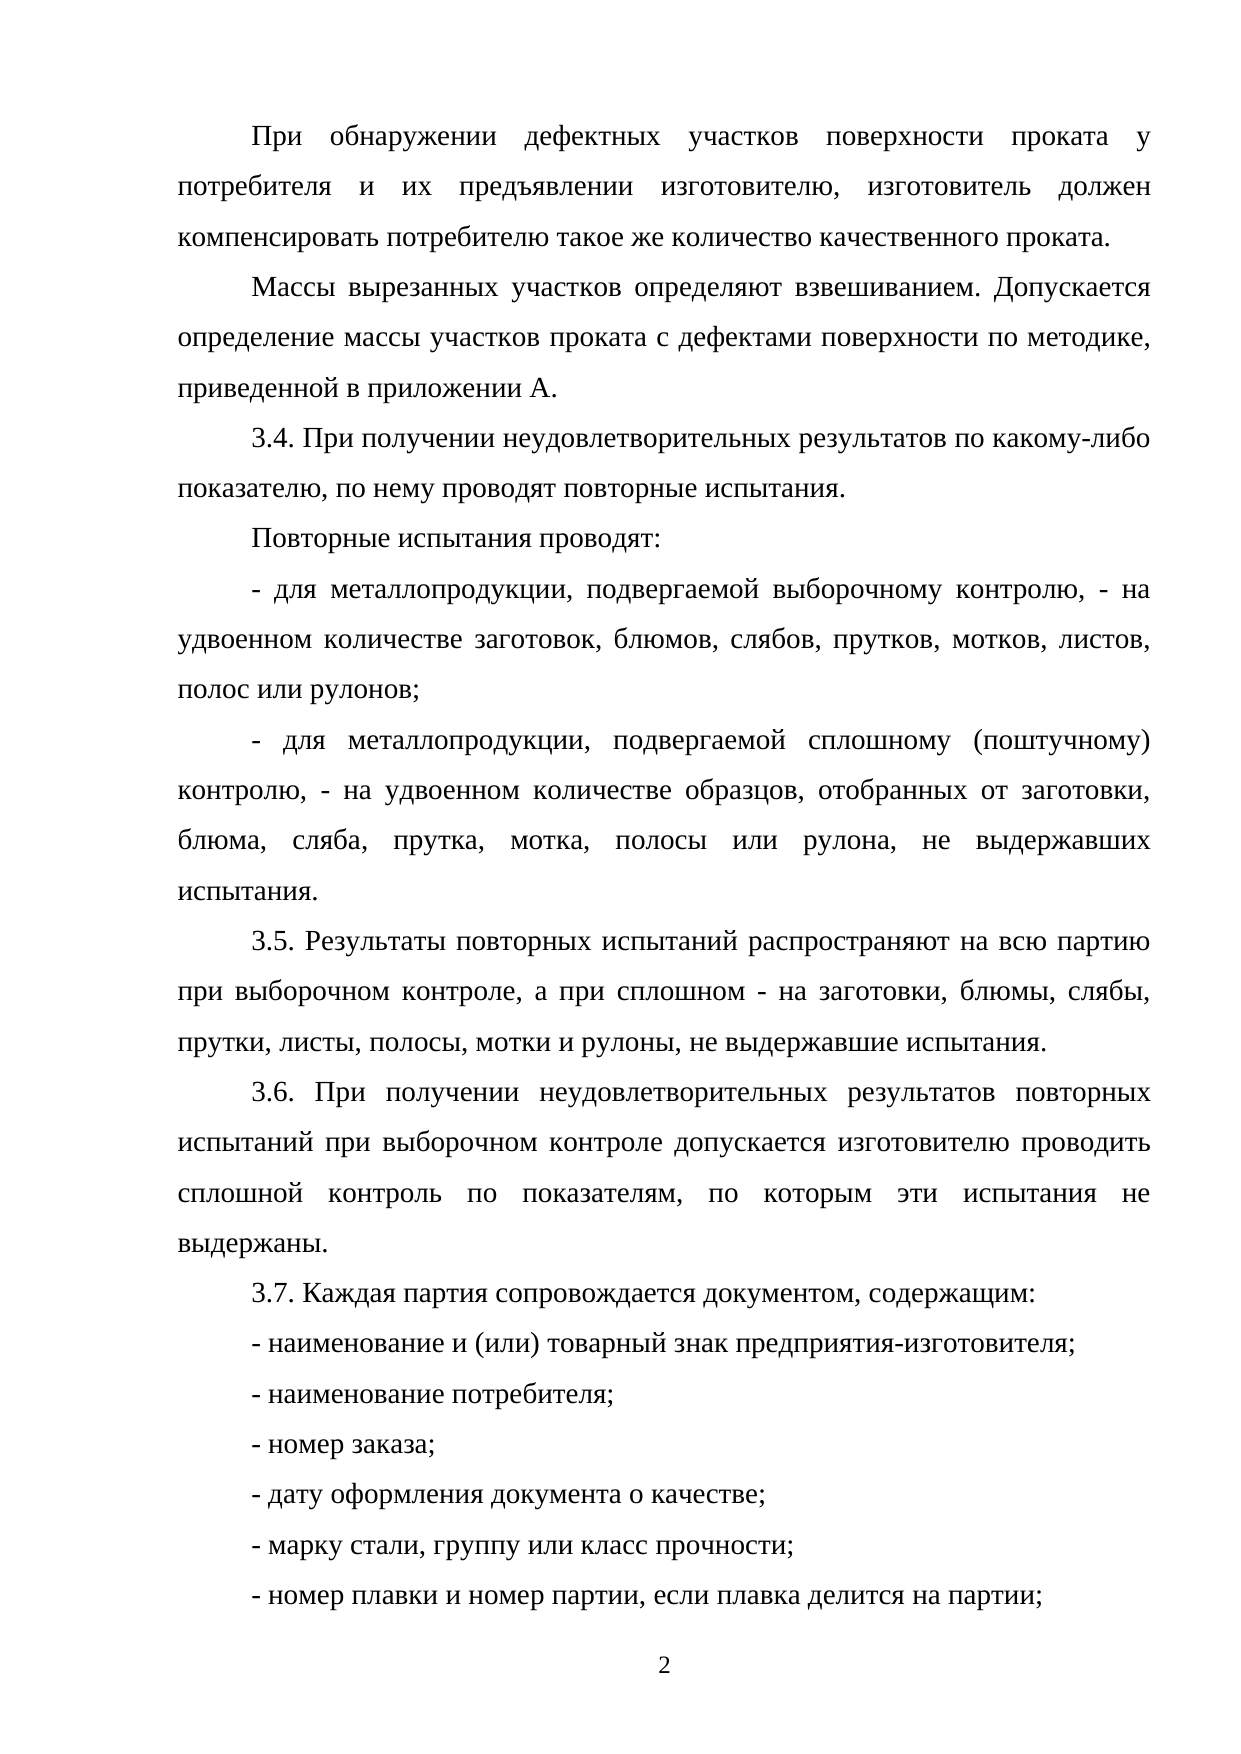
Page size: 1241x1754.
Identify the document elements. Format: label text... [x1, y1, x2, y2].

text - дату оформления документа о качестве; [177, 1477, 1152, 1510]
text Повторные испытания проводят: [177, 521, 1152, 554]
text Массы вырезанных участков определяют взвешиванием. Допускается определение массы участков проката с дефектами поверхности по методике, приведенной в приложении А. [177, 269, 1152, 403]
text 3.6. При получении неудовлетворительных результатов повторных испытаний при выборочном контроле допускается изготовителю проводить сплошной контроль по показателям, по которым эти испытания не выдержаны. [177, 1074, 1152, 1258]
text 3.4. При получении неудовлетворительных результатов по какому-либо показателю, по нему проводят повторные испытания. [177, 420, 1152, 504]
text - для металлопродукции, подвергаемой сплошному (поштучному) контролю, - на удвоенном количестве образцов, отобранных от заготовки, блюма, сляба, прутка, мотка, полосы или рулона, не выдержавших испытания. [177, 722, 1152, 906]
text - наименование потребителя; [177, 1376, 1152, 1409]
text 3.5. Результаты повторных испытаний распространяют на всю партию при выборочном контроле, а при сплошном - на заготовки, блюмы, слябы, прутки, листы, полосы, мотки и рулоны, не выдержавшие испытания. [177, 923, 1152, 1057]
text 3.7. Каждая партия сопровождается документом, содержащим: [177, 1275, 1152, 1309]
text - номер заказа; [177, 1426, 1152, 1460]
text При обнаружении дефектных участков поверхности проката у потребителя и их предъявлении изготовителю, изготовитель должен компенсировать потребителю такое же количество качественного проката. [177, 118, 1152, 252]
text - марку стали, группу или класс прочности; [177, 1527, 1152, 1560]
text - номер плавки и номер партии, если плавка делится на партии; [177, 1577, 1152, 1611]
text - наименование и (или) товарный знак предприятия-изготовителя; [177, 1326, 1152, 1359]
text - для металлопродукции, подвергаемой выборочному контролю, - на удвоенном количестве заготовок, блюмов, слябов, прутков, мотков, листов, полос или рулонов; [177, 571, 1152, 705]
